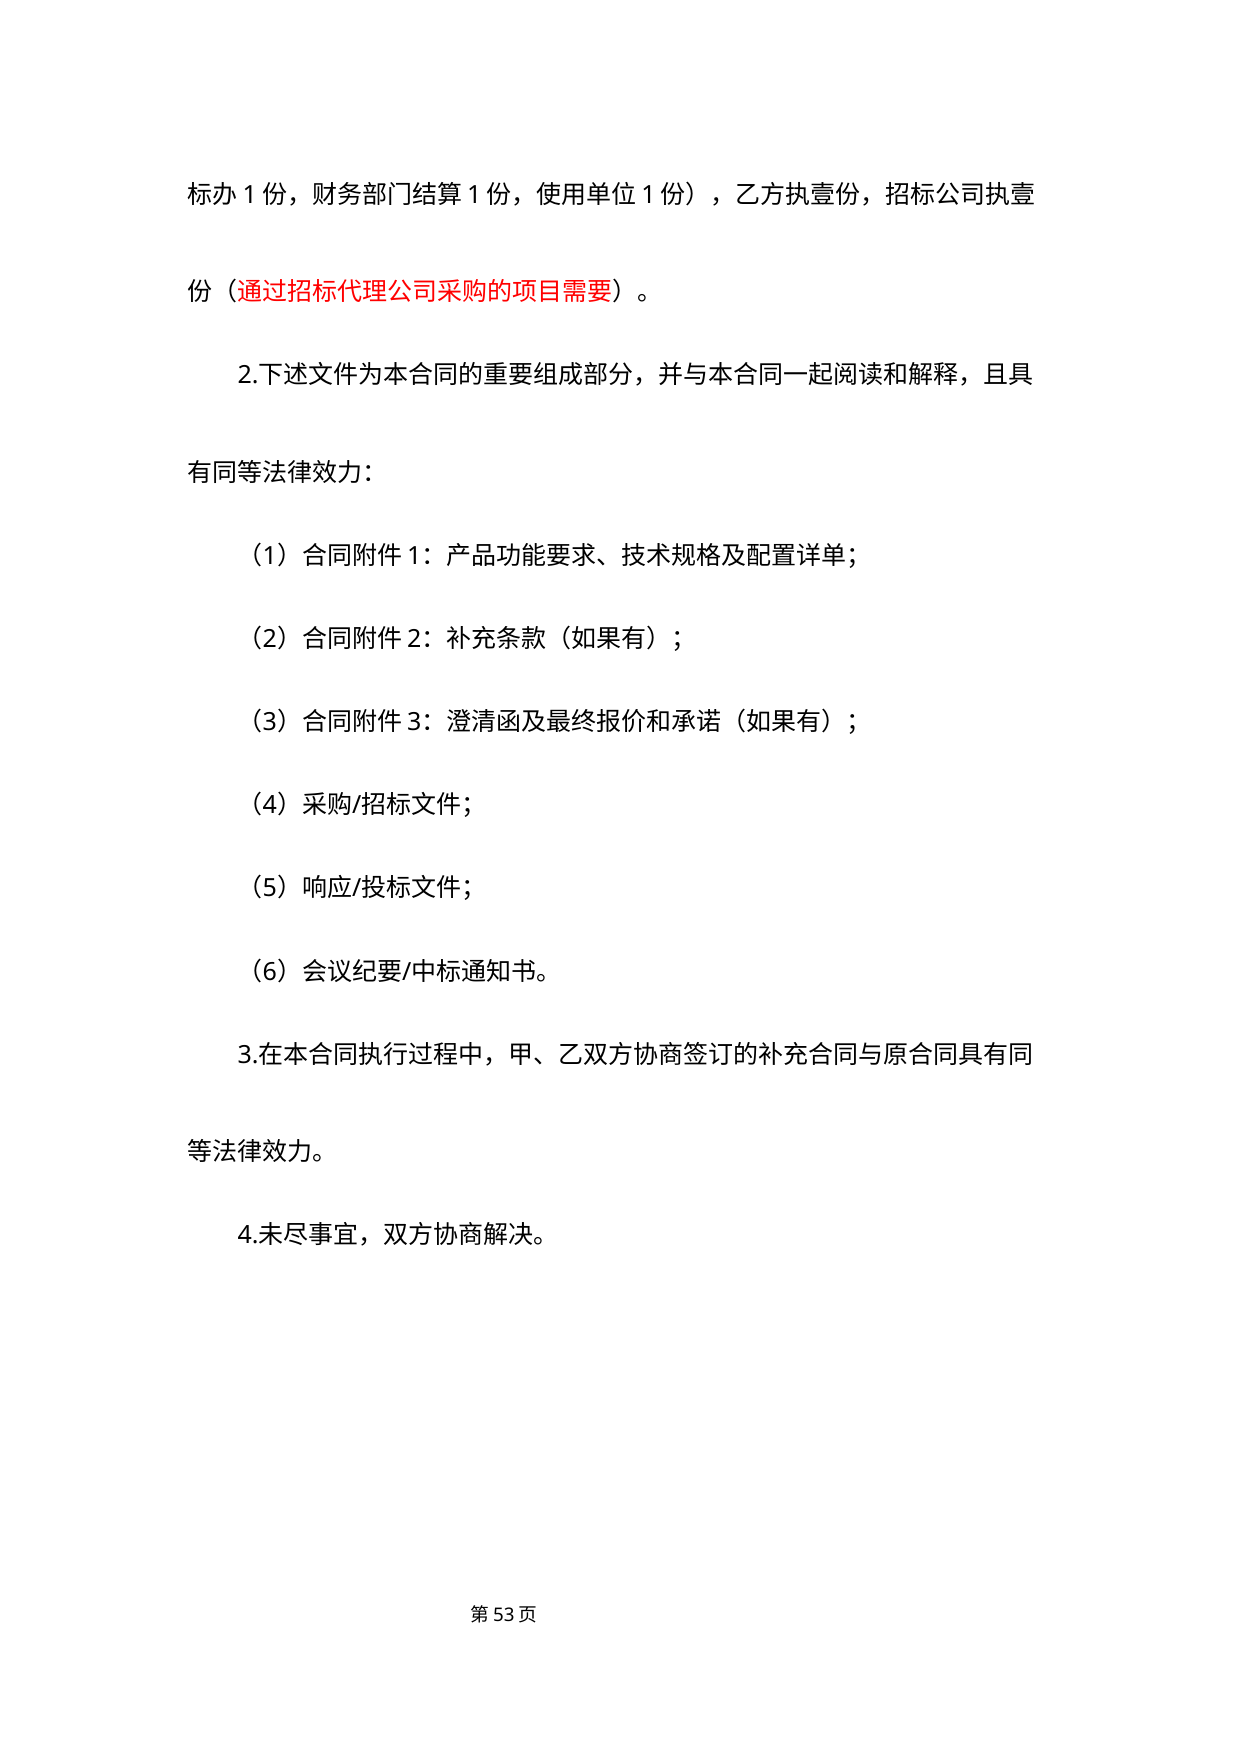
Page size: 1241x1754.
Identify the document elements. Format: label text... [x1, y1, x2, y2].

text 4.未尽事宜，双方协商解决。 [187, 1200, 1053, 1265]
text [187, 160, 1053, 322]
text 2.下述文件为本合同的重要组成部分，并与本合同一起阅读和解释，且具有同等法律效力： [187, 340, 1053, 503]
text （3）合同附件3：澄清函及最终报价和承诺（如果有）； [187, 687, 1053, 752]
text （5）响应/投标文件； [187, 853, 1053, 918]
text （1）合同附件1：产品功能要求、技术规格及配置详单； [187, 521, 1053, 586]
text （4）采购/招标文件； [187, 770, 1053, 835]
text （6）会议纪要/中标通知书。 [187, 937, 1053, 1002]
text 3.在本合同执行过程中，甲、乙双方协商签订的补充合同与原合同具有同等法律效力。 [187, 1020, 1053, 1182]
text （2）合同附件2：补充条款（如果有）； [187, 604, 1053, 669]
